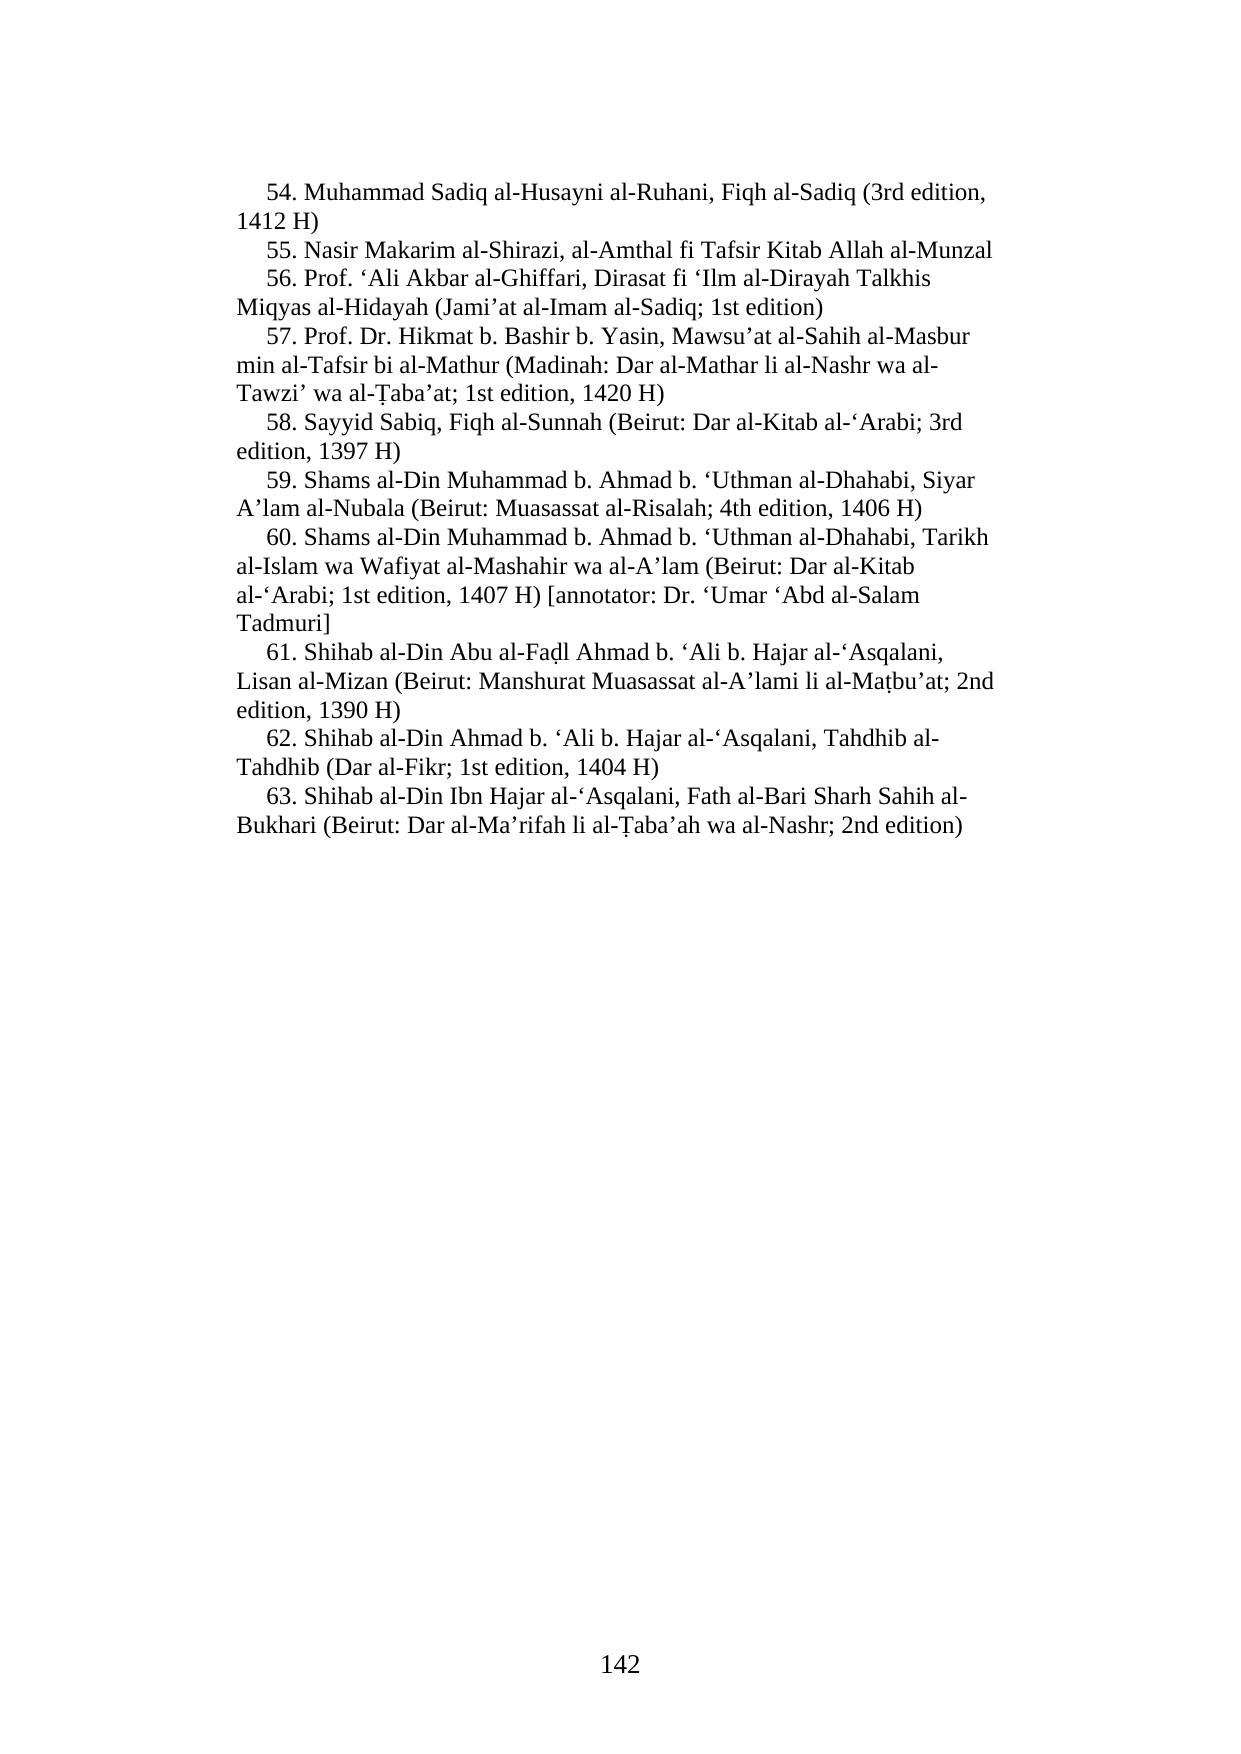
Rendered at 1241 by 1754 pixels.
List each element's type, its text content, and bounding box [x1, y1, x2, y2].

text 58. Sayyid Sabiq, Fiqh al-Sunnah (Beirut: Dar al-Kitab al-‘Arabi; 3rd edition, 1397 H) [236, 407, 1004, 465]
text 59. Shams al-Din Muhammad b. Ahmad b. ‘Uthman al-Dhahabi, Siyar A’lam al-Nubala (Beirut: Muasassat al-Risalah; 4th edition, 1406 H) [236, 465, 1004, 522]
text 60. Shams al-Din Muhammad b. Ahmad b. ‘Uthman al-Dhahabi, Tarikh al-Islam wa Wafiyat al-Mashahir wa al-A’lam (Beirut: Dar al-Kitab al-‘Arabi; 1st edition, 1407 H) [annotator: Dr. ‘Umar ‘Abd al-Salam Tadmuri] [236, 522, 1004, 637]
text 54. Muhammad Sadiq al-Husayni al-Ruhani, Fiqh al-Sadiq (3rd edition, 1412 H) [236, 177, 1004, 235]
text 63. Shihab al-Din Ibn Hajar al-‘Asqalani, Fath al-Bari Sharh Sahih al-Bukhari (Beirut: Dar al-Ma’rifah li al-Ṭaba’ah wa al-Nashr; 2nd edition) [236, 781, 1004, 838]
text 61. Shihab al-Din Abu al-Faḍl Ahmad b. ‘Ali b. Hajar al-‘Asqalani, Lisan al-Mizan (Beirut: Manshurat Muasassat al-A’lami li al-Maṭbu’at; 2nd edition, 1390 H) [236, 637, 1004, 723]
text 55. Nasir Makarim al-Shirazi, al-Amthal fi Tafsir Kitab Allah al-Munzal [236, 235, 1004, 263]
text 57. Prof. Dr. Hikmat b. Bashir b. Yasin, Mawsu’at al-Sahih al-Masbur min al-Tafsir bi al-Mathur (Madinah: Dar al-Mathar li al-Nashr wa al-Tawzi’ wa al-Ṭaba’at; 1st edition, 1420 H) [236, 321, 1004, 407]
text 62. Shihab al-Din Ahmad b. ‘Ali b. Hajar al-‘Asqalani, Tahdhib al-Tahdhib (Dar al-Fikr; 1st edition, 1404 H) [236, 723, 1004, 781]
text 56. Prof. ‘Ali Akbar al-Ghiffari, Dirasat fi ‘Ilm al-Dirayah Talkhis Miqyas al-Hidayah (Jami’at al-Imam al-Sadiq; 1st edition) [236, 263, 1004, 321]
